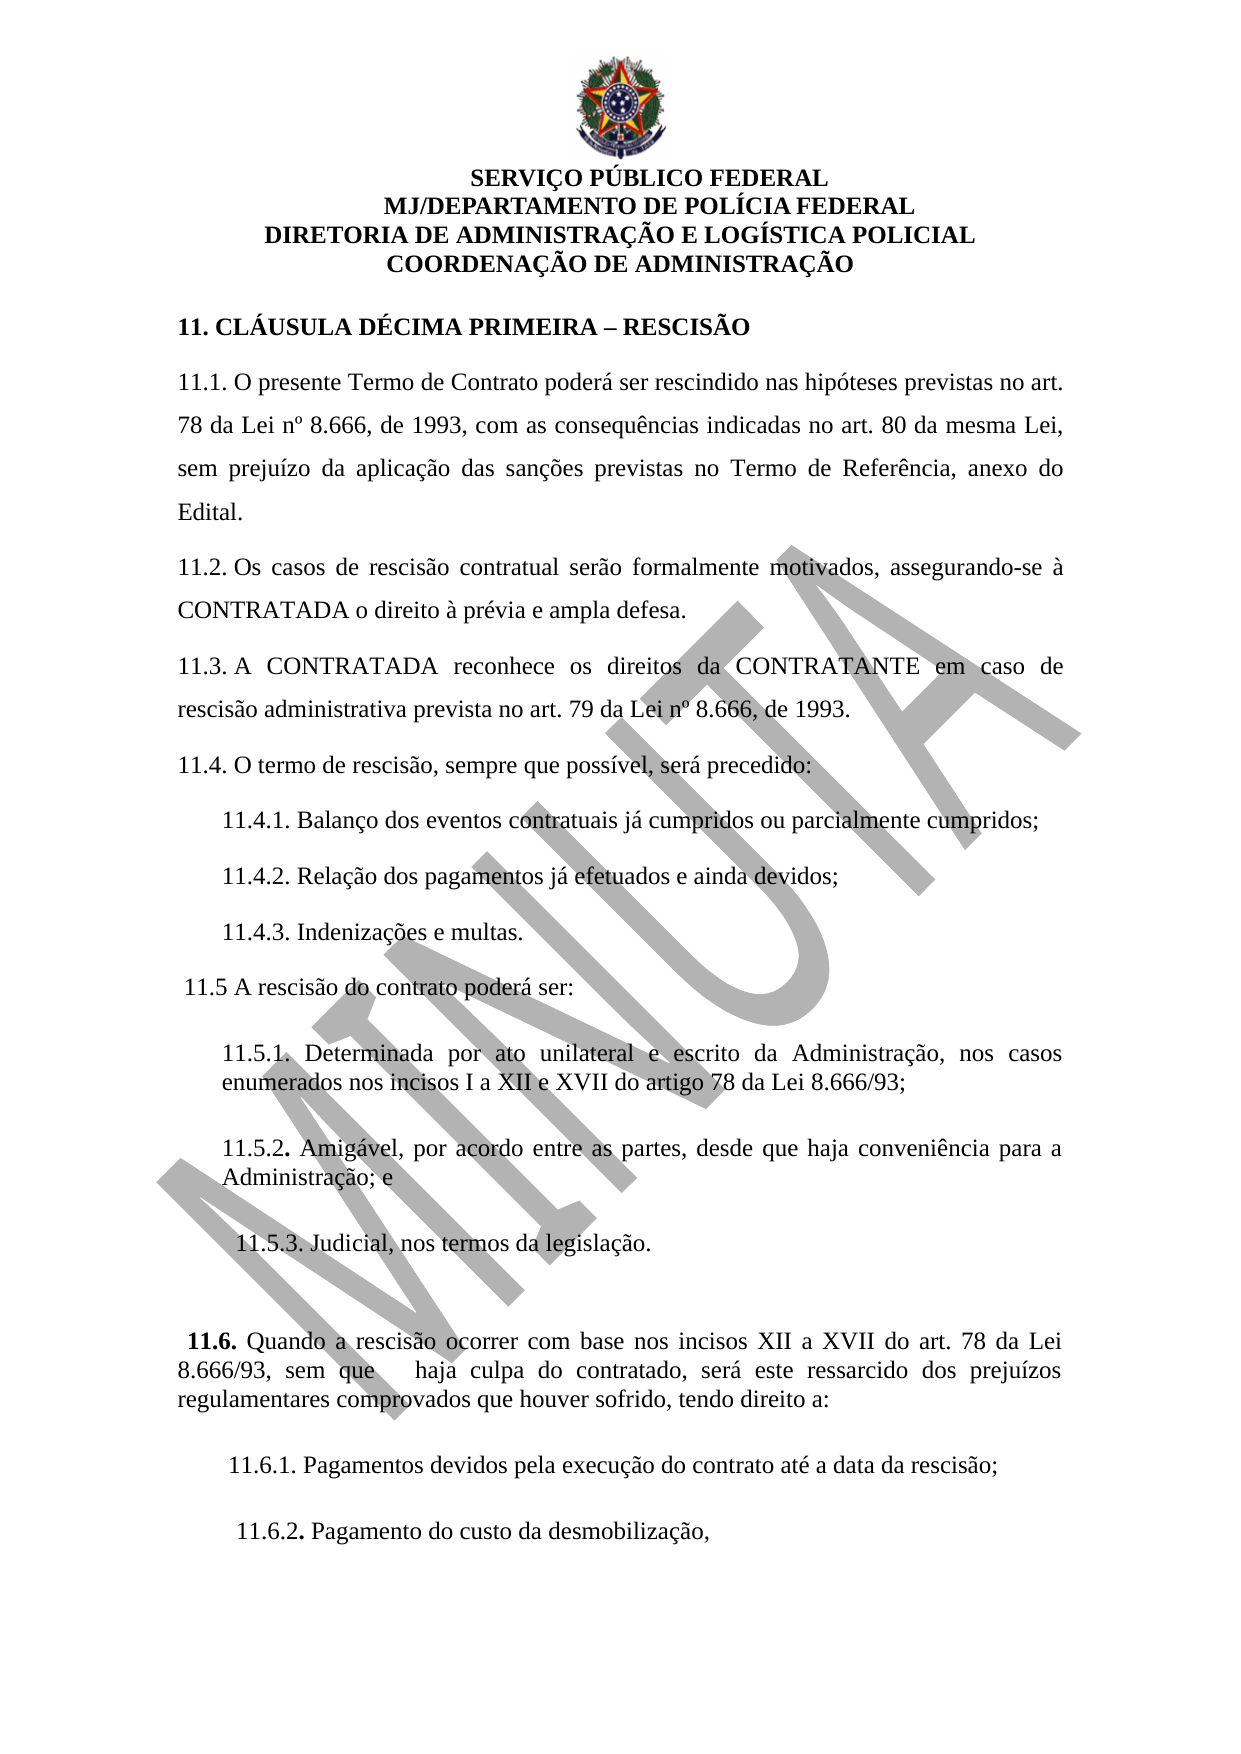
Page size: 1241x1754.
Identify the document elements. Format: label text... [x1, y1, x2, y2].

text 11.6.2. Pagamento do custo da desmobilização, [192, 1516, 1063, 1545]
text 11.5 A rescisão do contrato poderá ser: [177, 972, 1063, 1001]
text 11.5.2. Amigável, por acordo entre as partes, desde que haja conveniência para a Administração; e [222, 1133, 1063, 1191]
text 11.5.3. Judicial, nos termos da legislação. [148, 1228, 1063, 1257]
text 11.6.1. Pagamentos devidos pela execução do contrato até a data da rescisão; [192, 1450, 1063, 1479]
list O termo de rescisão, sempre que possível, será precedido: [177, 750, 1065, 778]
list Os casos de rescisão contratual serão formalmente motivados, assegurando-se à CONTRATADA o direito à prévia e ampla defesa. [177, 552, 1065, 624]
list Indenizações e multas. [222, 917, 1065, 945]
list Relação dos pagamentos já efetuados e ainda devidos; [222, 861, 1065, 890]
list A CONTRATADA reconhece os direitos da CONTRATANTE em caso de rescisão administrativa prevista no art. 79 da Lei nº 8.666, de 1993. [177, 651, 1065, 723]
text 11.6. Quando a rescisão ocorrer com base nos incisos XII a XVII do art. 78 da Lei 8.666/93, sem que haja culpa do contratado, será este ressarcido dos prejuízos regulamentares comprovados que houver sofrido, tendo direito a: [177, 1326, 1063, 1413]
text 11.5.1. Determinada por ato unilateral e escrito da Administração, nos casos enumerados nos incisos I a XII e XVII do artigo 78 da Lei 8.666/93; [222, 1038, 1063, 1096]
list Balanço dos eventos contratuais já cumpridos ou parcialmente cumpridos; [222, 805, 1065, 834]
list CLÁUSULA DÉCIMA PRIMEIRA – RESCISÃO [177, 312, 1064, 340]
list O presente Termo de Contrato poderá ser rescindido nas hipóteses previstas no art. 78 da Lei nº 8.666, de 1993, com as consequências indicadas no art. 80 da mesma Lei, sem prejuízo da aplicação das sanções previstas no Termo de Referência, anexo do Edital. [177, 367, 1065, 525]
